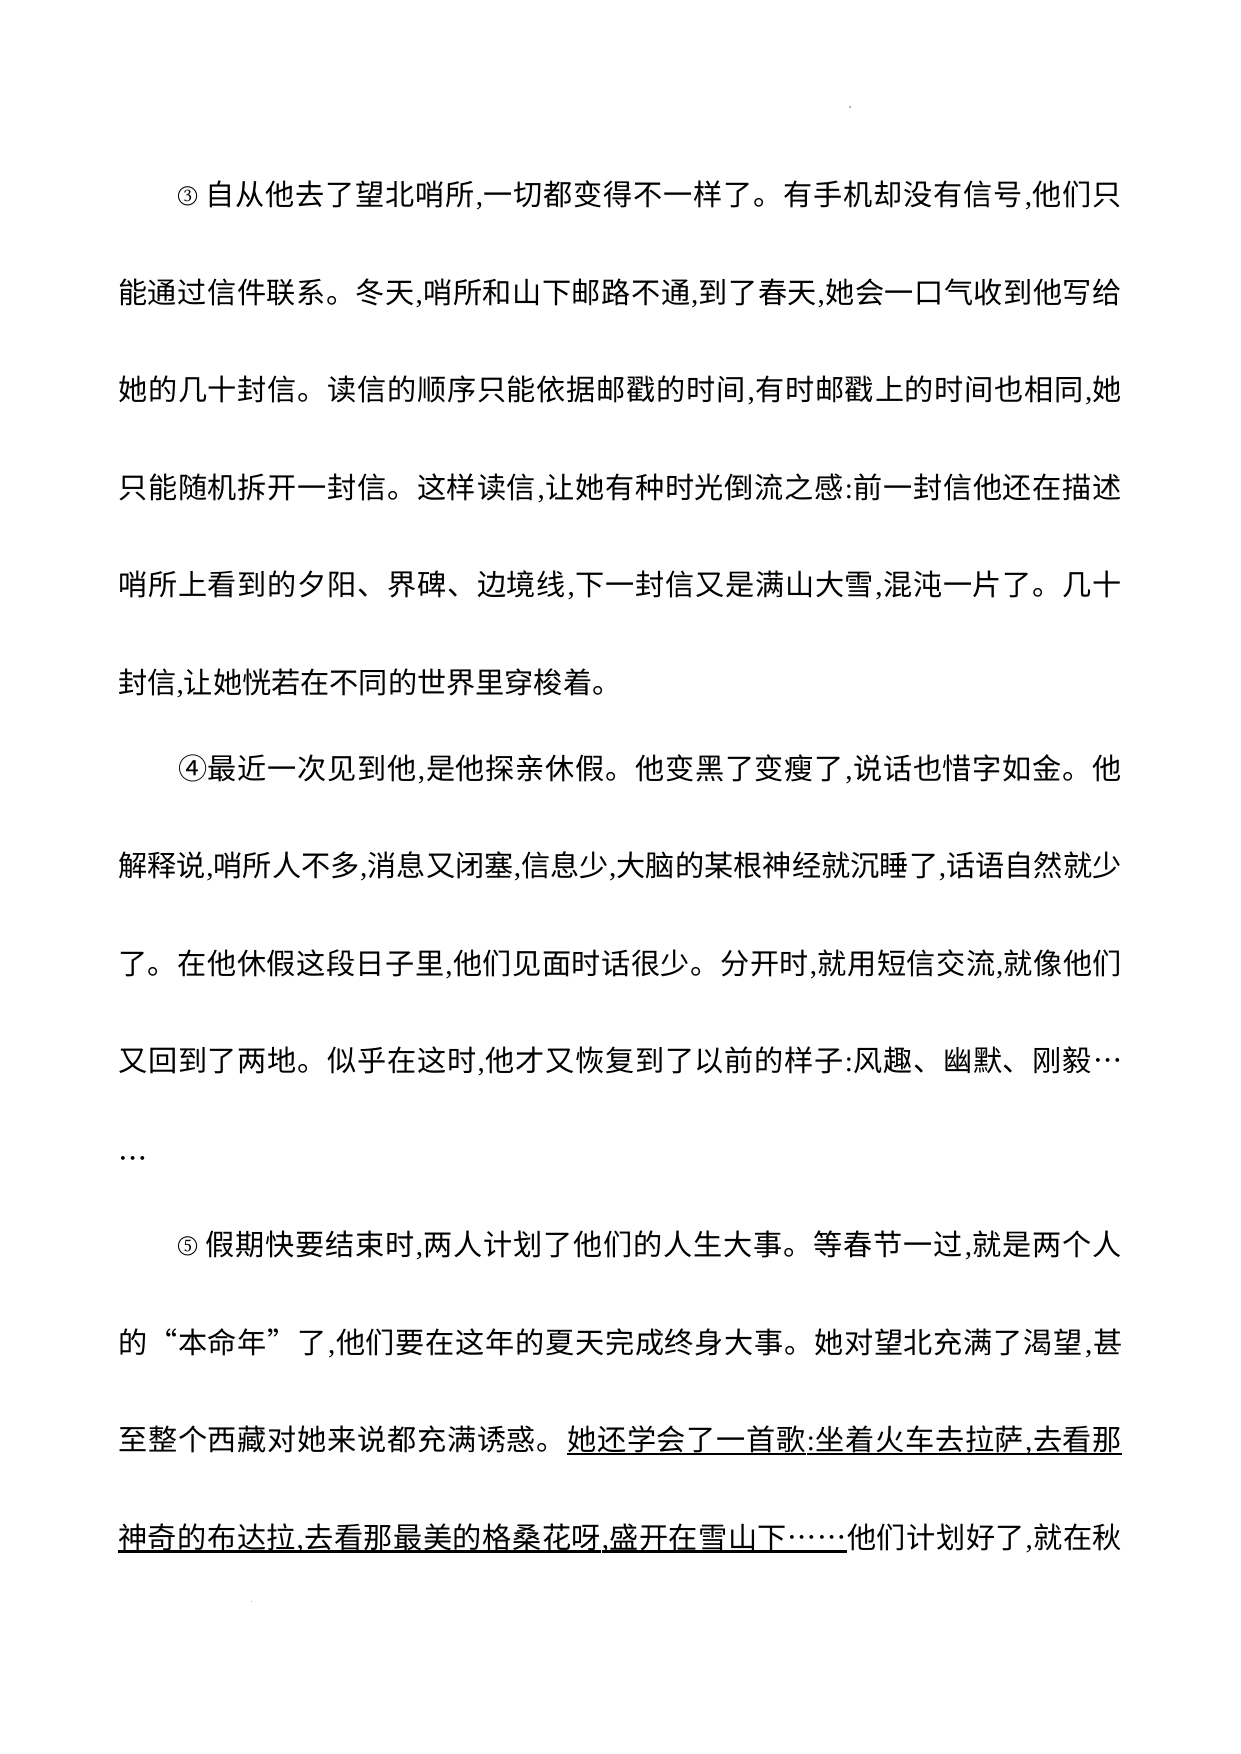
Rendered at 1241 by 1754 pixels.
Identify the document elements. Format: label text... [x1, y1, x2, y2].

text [118, 1210, 1122, 1568]
text ④最近一次见到他,是他探亲休假。他变黑了变瘦了,说话也惜字如金。他解释说,哨所人不多,消息又闭塞,信息少,大脑的某根神经就沉睡了,话语自然就少了。在他休假这段日子里,他们见面时话很少。分开时,就用短信交流,就像他们又回到了两地。似乎在这时,他才又恢复到了以前的样子:风趣、幽默、刚毅…… [118, 734, 1122, 1189]
text ③自从他去了望北哨所,一切都变得不一样了。有手机却没有信号,他们只能通过信件联系。冬天,哨所和山下邮路不通,到了春天,她会一口气收到他写给她的几十封信。读信的顺序只能依据邮戳的时间,有时邮戳上的时间也相同,她只能随机拆开一封信。这样读信,让她有种时光倒流之感:前一封信他还在描述哨所上看到的夕阳、界碑、边境线,下一封信又是满山大雪,混沌一片了。几十封信,让她恍若在不同的世界里穿梭着。 [118, 161, 1122, 713]
